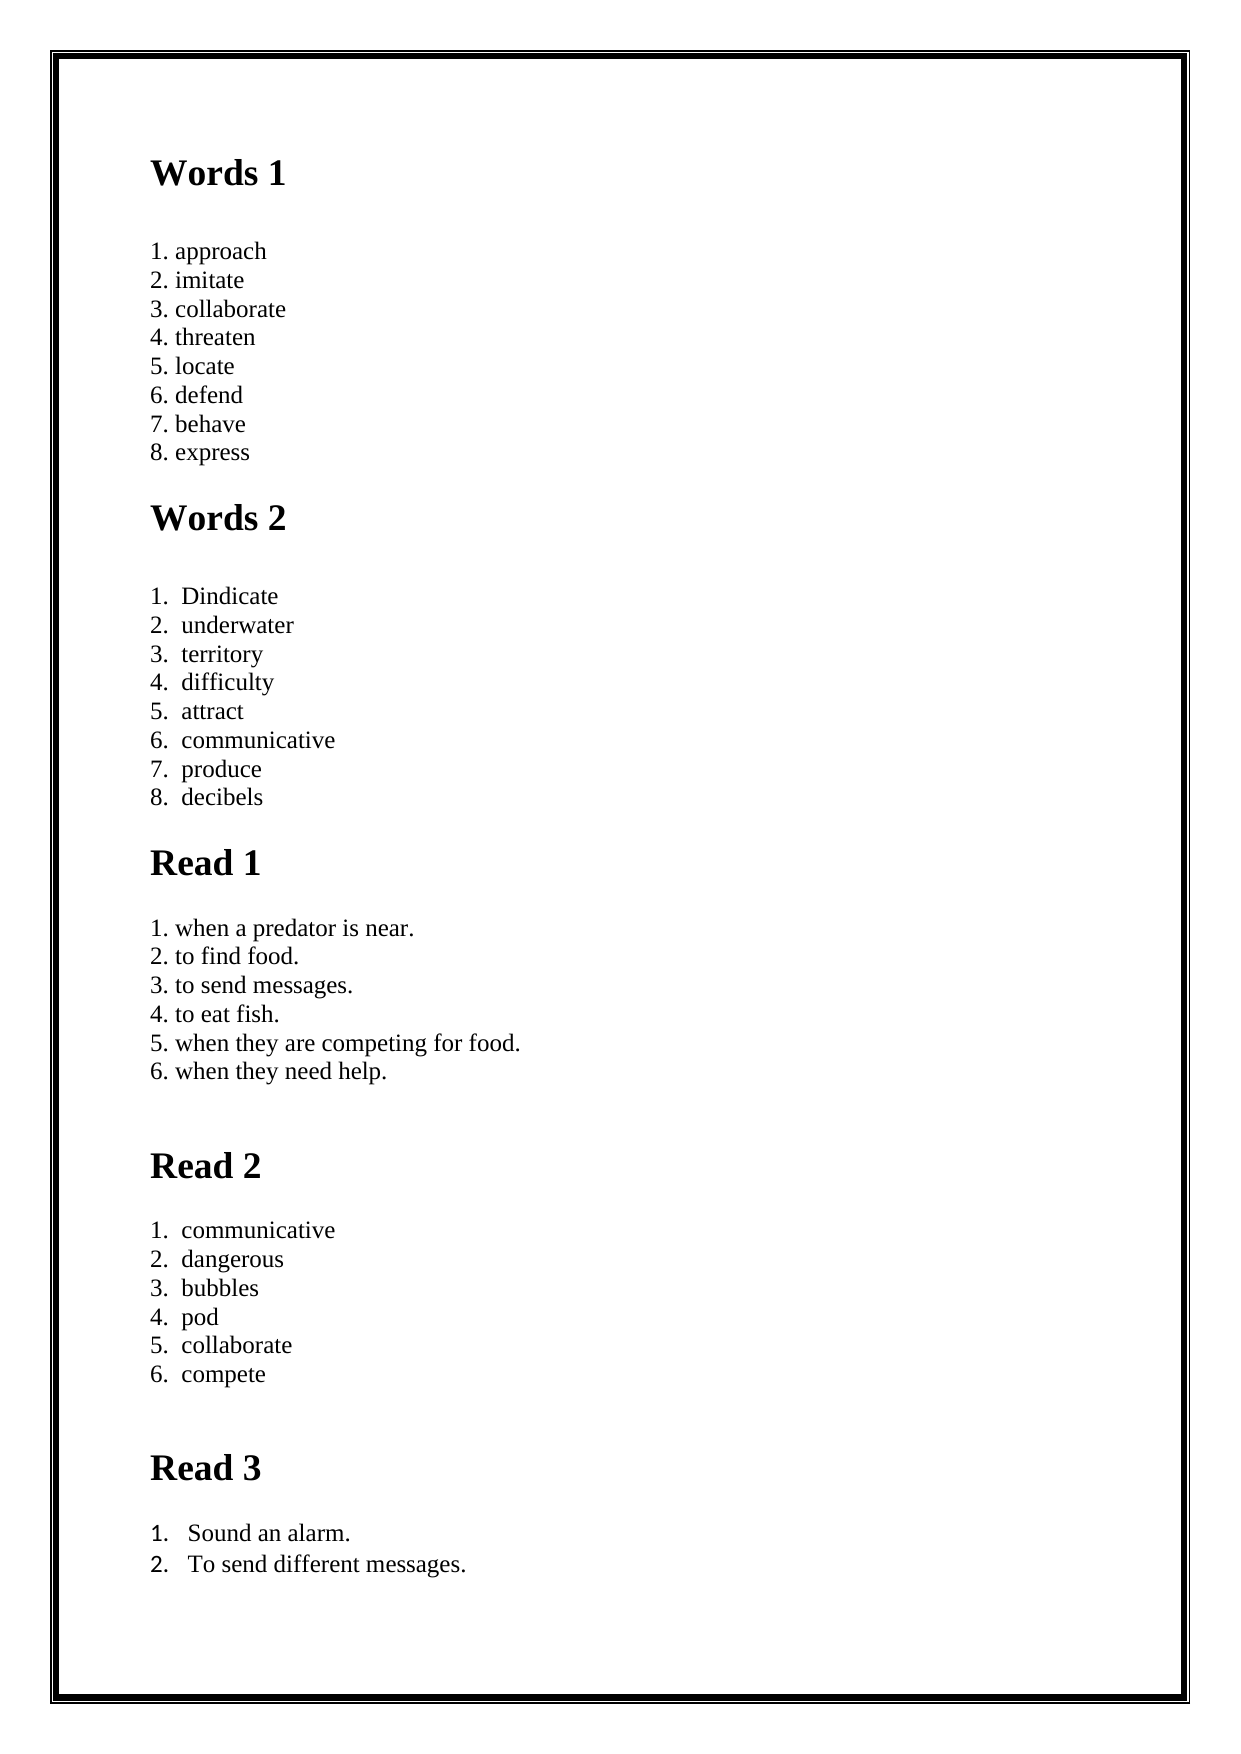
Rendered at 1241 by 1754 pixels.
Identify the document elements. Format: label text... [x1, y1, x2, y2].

text 8. express [150, 437, 1090, 466]
text 1. Dindicate [150, 581, 1090, 610]
text Read 2 [150, 1143, 1090, 1186]
text 7. produce [150, 754, 1090, 782]
text Words 1 [150, 150, 1090, 193]
text Words 2 [150, 495, 1090, 538]
text 2. underwater [150, 610, 1090, 639]
text 5. collaborate [150, 1330, 1090, 1359]
text 2. to find food. [150, 941, 1090, 970]
text 1. when a predator is near. [150, 913, 1090, 941]
text 4. threaten [150, 322, 1090, 351]
text 7. behave [150, 409, 1090, 437]
text 5. locate [150, 351, 1090, 380]
text 3. bubbles [150, 1273, 1090, 1302]
text 6. compete [150, 1359, 1090, 1416]
text 4. difficulty [150, 667, 1090, 696]
text 6. communicative [150, 725, 1090, 754]
text Read 3 [150, 1445, 1090, 1488]
text 3. territory [150, 639, 1090, 667]
text 4. pod [150, 1302, 1090, 1330]
list Sound an alarm. [150, 1517, 1090, 1548]
text 5. attract [150, 696, 1090, 725]
text 8. decibels [150, 782, 1090, 811]
text 3. to send messages. [150, 970, 1090, 999]
text 2. imitate [150, 265, 1090, 294]
text 5. when they are competing for food. [150, 1028, 1090, 1056]
text 6. defend [150, 380, 1090, 409]
text 1. approach [150, 236, 1090, 265]
text 6. when they need help. [150, 1056, 1090, 1085]
text 2. dangerous [150, 1244, 1090, 1273]
text 3. collaborate [150, 294, 1090, 322]
text 4. to eat fish. [150, 999, 1090, 1028]
text 1. communicative [150, 1215, 1090, 1244]
text Read 1 [150, 840, 1090, 883]
